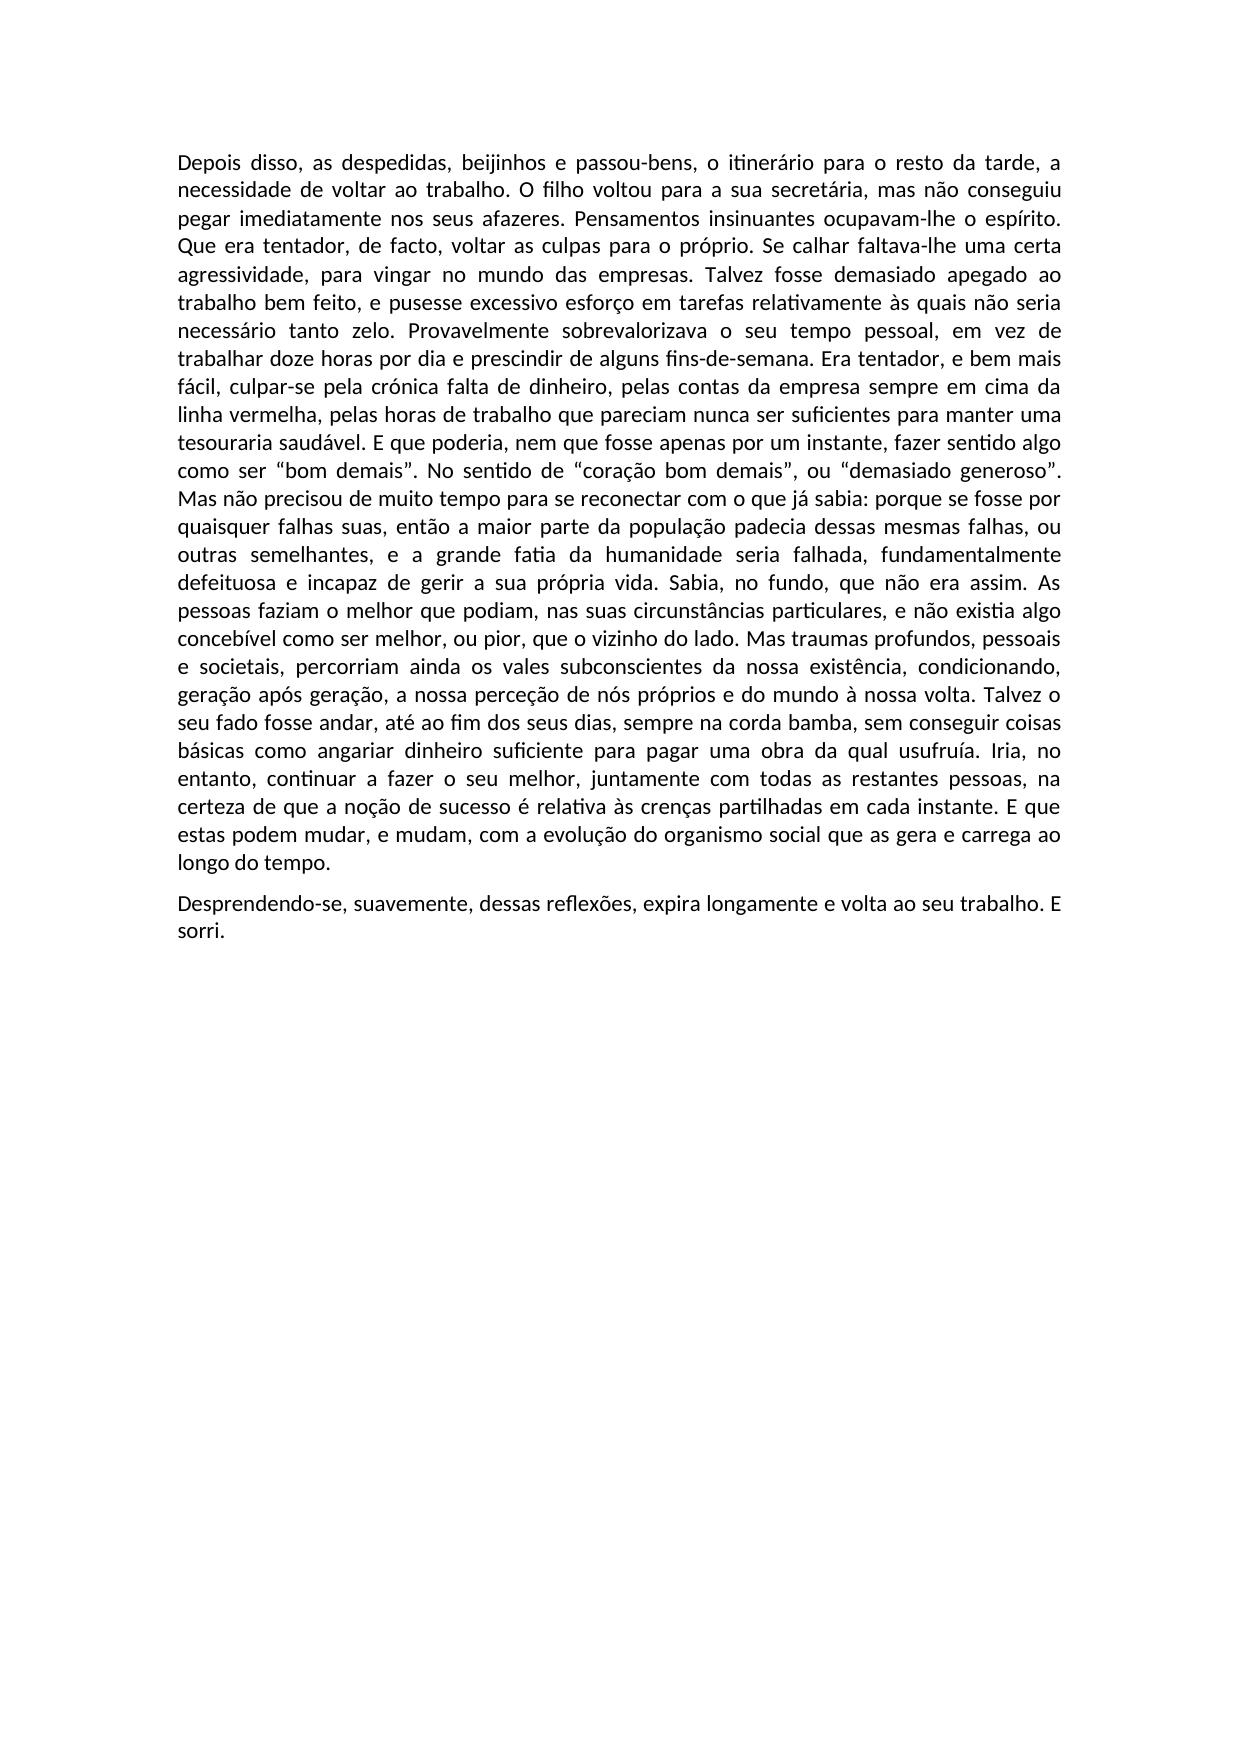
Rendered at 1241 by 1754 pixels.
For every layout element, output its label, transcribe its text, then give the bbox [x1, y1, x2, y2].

text Depois disso, as despedidas, beijinhos e passou-bens, o itinerário para o resto da tarde, a necessidade de voltar ao trabalho. O filho voltou para a sua secretária, mas não conseguiu pegar imediatamente nos seus afazeres. Pensamentos insinuantes ocupavam-lhe o espírito. Que era tentador, de facto, voltar as culpas para o próprio. Se calhar faltava-lhe uma certa agressividade, para vingar no mundo das empresas. Talvez fosse demasiado apegado ao trabalho bem feito, e pusesse excessivo esforço em tarefas relativamente às quais não seria necessário tanto zelo. Provavelmente sobrevalorizava o seu tempo pessoal, em vez de trabalhar doze horas por dia e prescindir de alguns fins-de-semana. Era tentador, e bem mais fácil, culpar-se pela crónica falta de dinheiro, pelas contas da empresa sempre em cima da linha vermelha, pelas horas de trabalho que pareciam nunca ser suficientes para manter uma tesouraria saudável. E que poderia, nem que fosse apenas por um instante, fazer sentido algo como ser “bom demais”. No sentido de “coração bom demais”, ou “demasiado generoso”. Mas não precisou de muito tempo para se reconectar com o que já sabia: porque se fosse por quaisquer falhas suas, então a maior parte da população padecia dessas mesmas falhas, ou outras semelhantes, e a grande fatia da humanidade seria falhada, fundamentalmente defeituosa e incapaz de gerir a sua própria vida. Sabia, no fundo, que não era assim. As pessoas faziam o melhor que podiam, nas suas circunstâncias particulares, e não existia algo concebível como ser melhor, ou pior, que o vizinho do lado. Mas traumas profundos, pessoais e societais, percorriam ainda os vales subconscientes da nossa existência, condicionando, geração após geração, a nossa perceção de nós próprios e do mundo à nossa volta. Talvez o seu fado fosse andar, até ao fim dos seus dias, sempre na corda bamba, sem conseguir coisas básicas como angariar dinheiro suficiente para pagar uma obra da qual usufruía. Iria, no entanto, continuar a fazer o seu melhor, juntamente com todas as restantes pessoas, na certeza de que a noção de sucesso é relativa às crenças partilhadas em cada instante. E que estas podem mudar, e mudam, com a evolução do organismo social que as gera e carrega ao longo do tempo. [177, 148, 1063, 876]
text Desprendendo-se, suavemente, dessas reflexões, expira longamente e volta ao seu trabalho. E sorri. [177, 889, 1063, 945]
